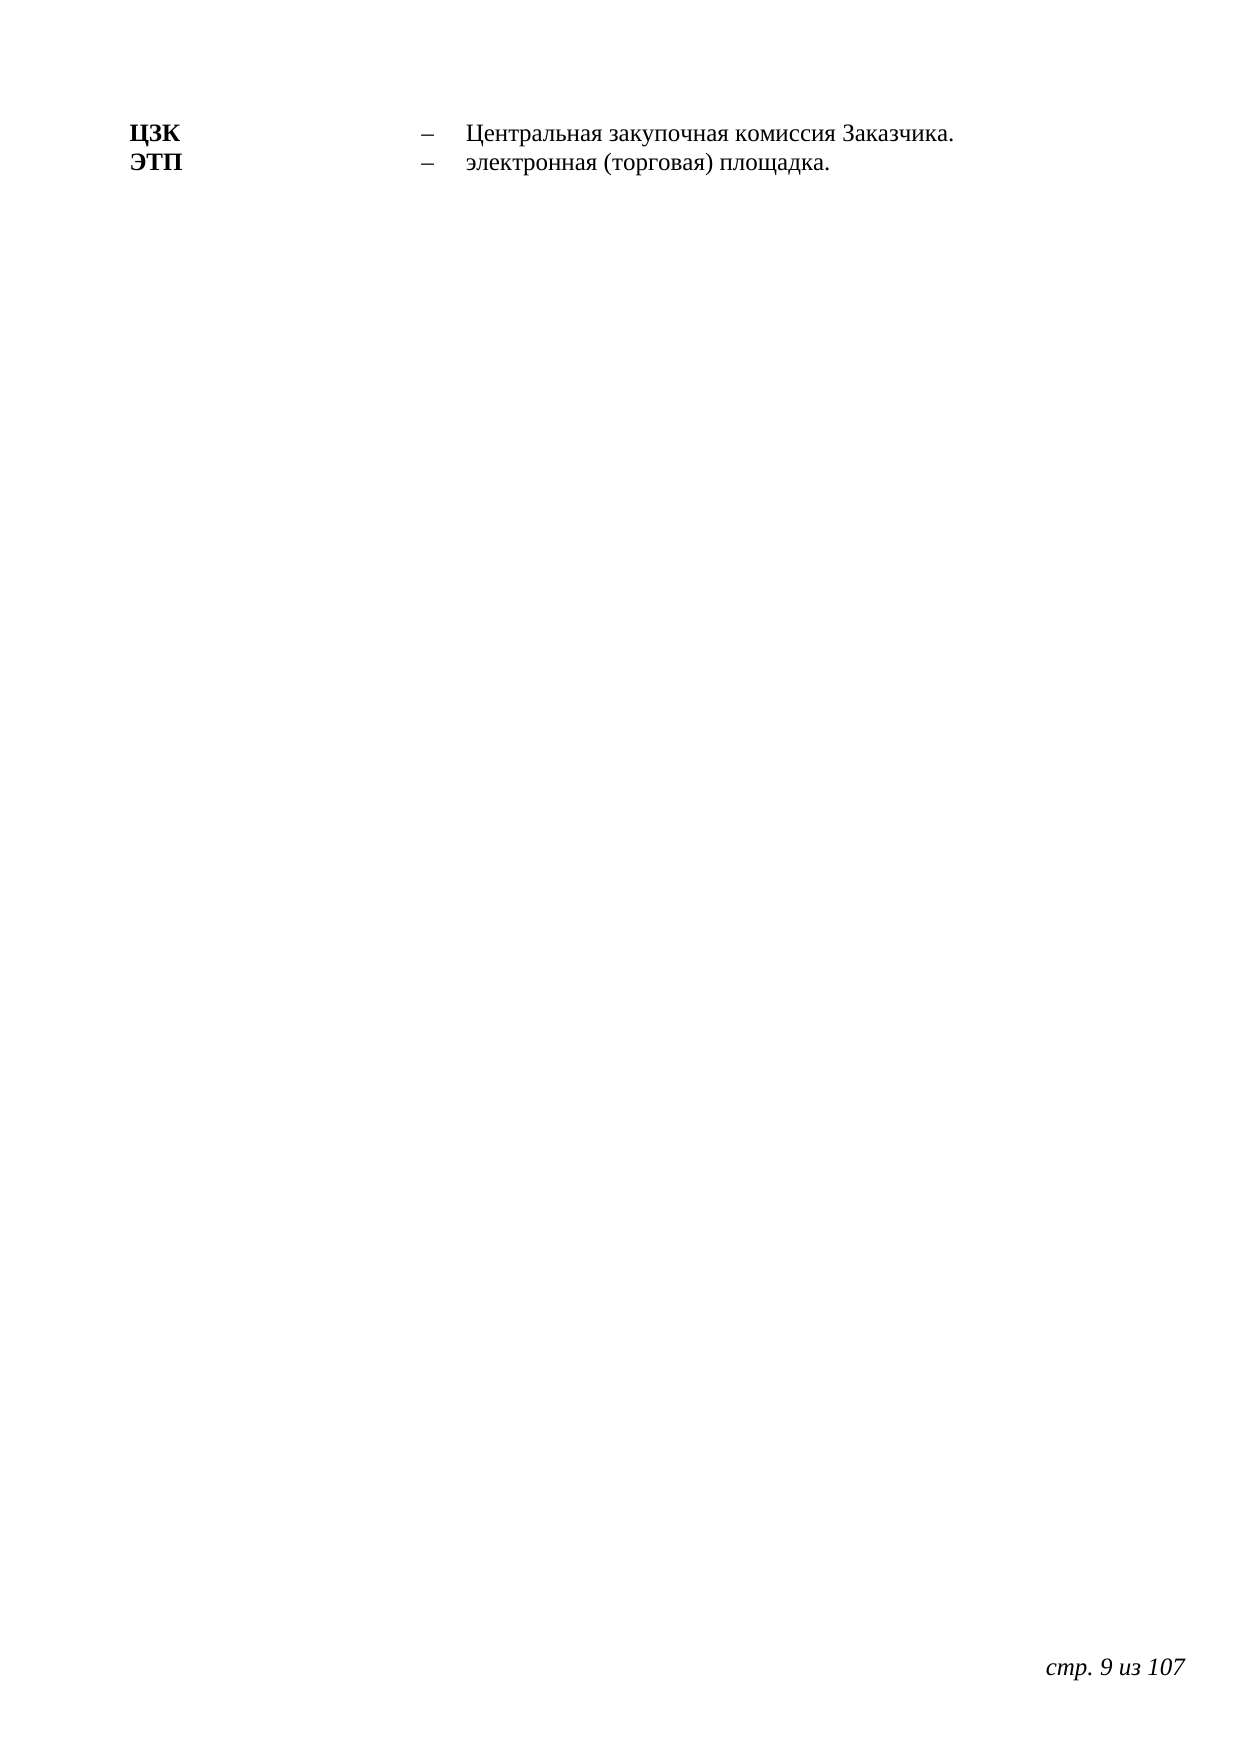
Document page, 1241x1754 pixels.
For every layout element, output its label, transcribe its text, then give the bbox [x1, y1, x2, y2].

table_cell Центральная закупочная комиссия Заказчика. [454, 118, 1218, 147]
table_cell – [410, 118, 454, 147]
table_cell электронная (торговая) площадка. [454, 147, 1218, 176]
table_cell ЭТП [118, 147, 410, 176]
table_cell – [410, 147, 454, 176]
table_cell ЦЗК [118, 118, 410, 147]
